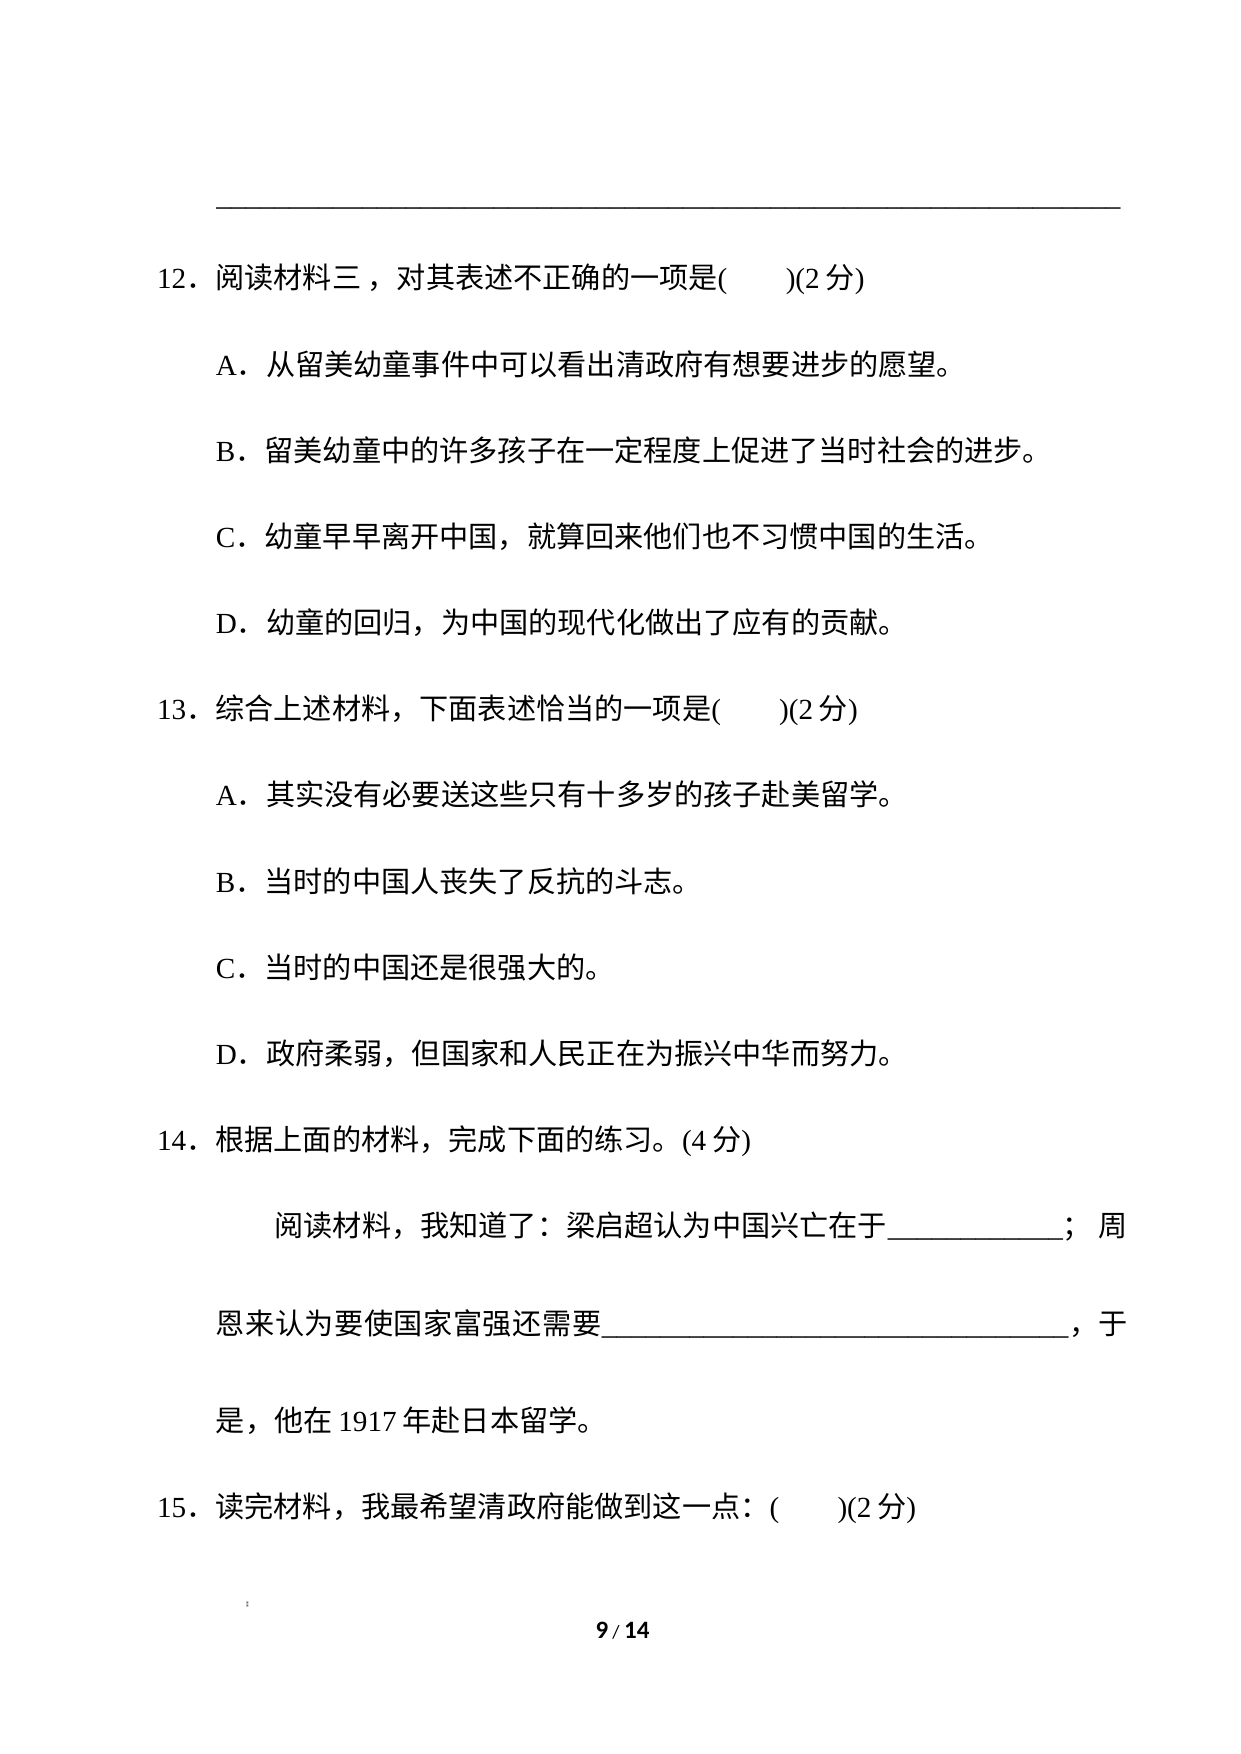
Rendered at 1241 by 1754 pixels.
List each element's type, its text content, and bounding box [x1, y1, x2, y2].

text D．幼童的回归，为中国的现代化做出了应有的贡献。 [186, 588, 1128, 653]
text A．其实没有必要送这些只有十多岁的孩子赴美留学。 [186, 761, 1128, 826]
text 13．综合上述材料，下面表述恰当的一项是( )(2分) [112, 674, 1128, 739]
text A．从留美幼童事件中可以看出清政府有想要进步的愿望。 [186, 330, 1128, 395]
text D．政府柔弱，但国家和人民正在为振兴中华而努力。 [186, 1019, 1128, 1084]
text B．留美幼童中的许多孩子在一定程度上促进了当时社会的进步。 [186, 416, 1128, 481]
text 12．阅读材料三 ，对其表述不正确的一项是( )(2分) [112, 244, 1128, 309]
text C．幼童早早离开中国，就算回来他们也不习惯中国的生活。 [186, 502, 1128, 567]
text C．当时的中国还是很强大的。 [186, 933, 1128, 998]
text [216, 162, 1128, 227]
text 15．读完材料，我最希望清政府能做到这一点：( )(2分) [112, 1472, 1128, 1537]
text 阅读材料，我知道了：梁启超认为中国兴亡在于____________； 周恩来认为要使国家富强还需要________________________________，于是，他在1917年赴日本留学。 [216, 1191, 1128, 1451]
text B．当时的中国人丧失了反抗的斗志。 [186, 847, 1128, 912]
text 14．根据上面的材料，完成下面的练习。(4分) [112, 1105, 1128, 1170]
